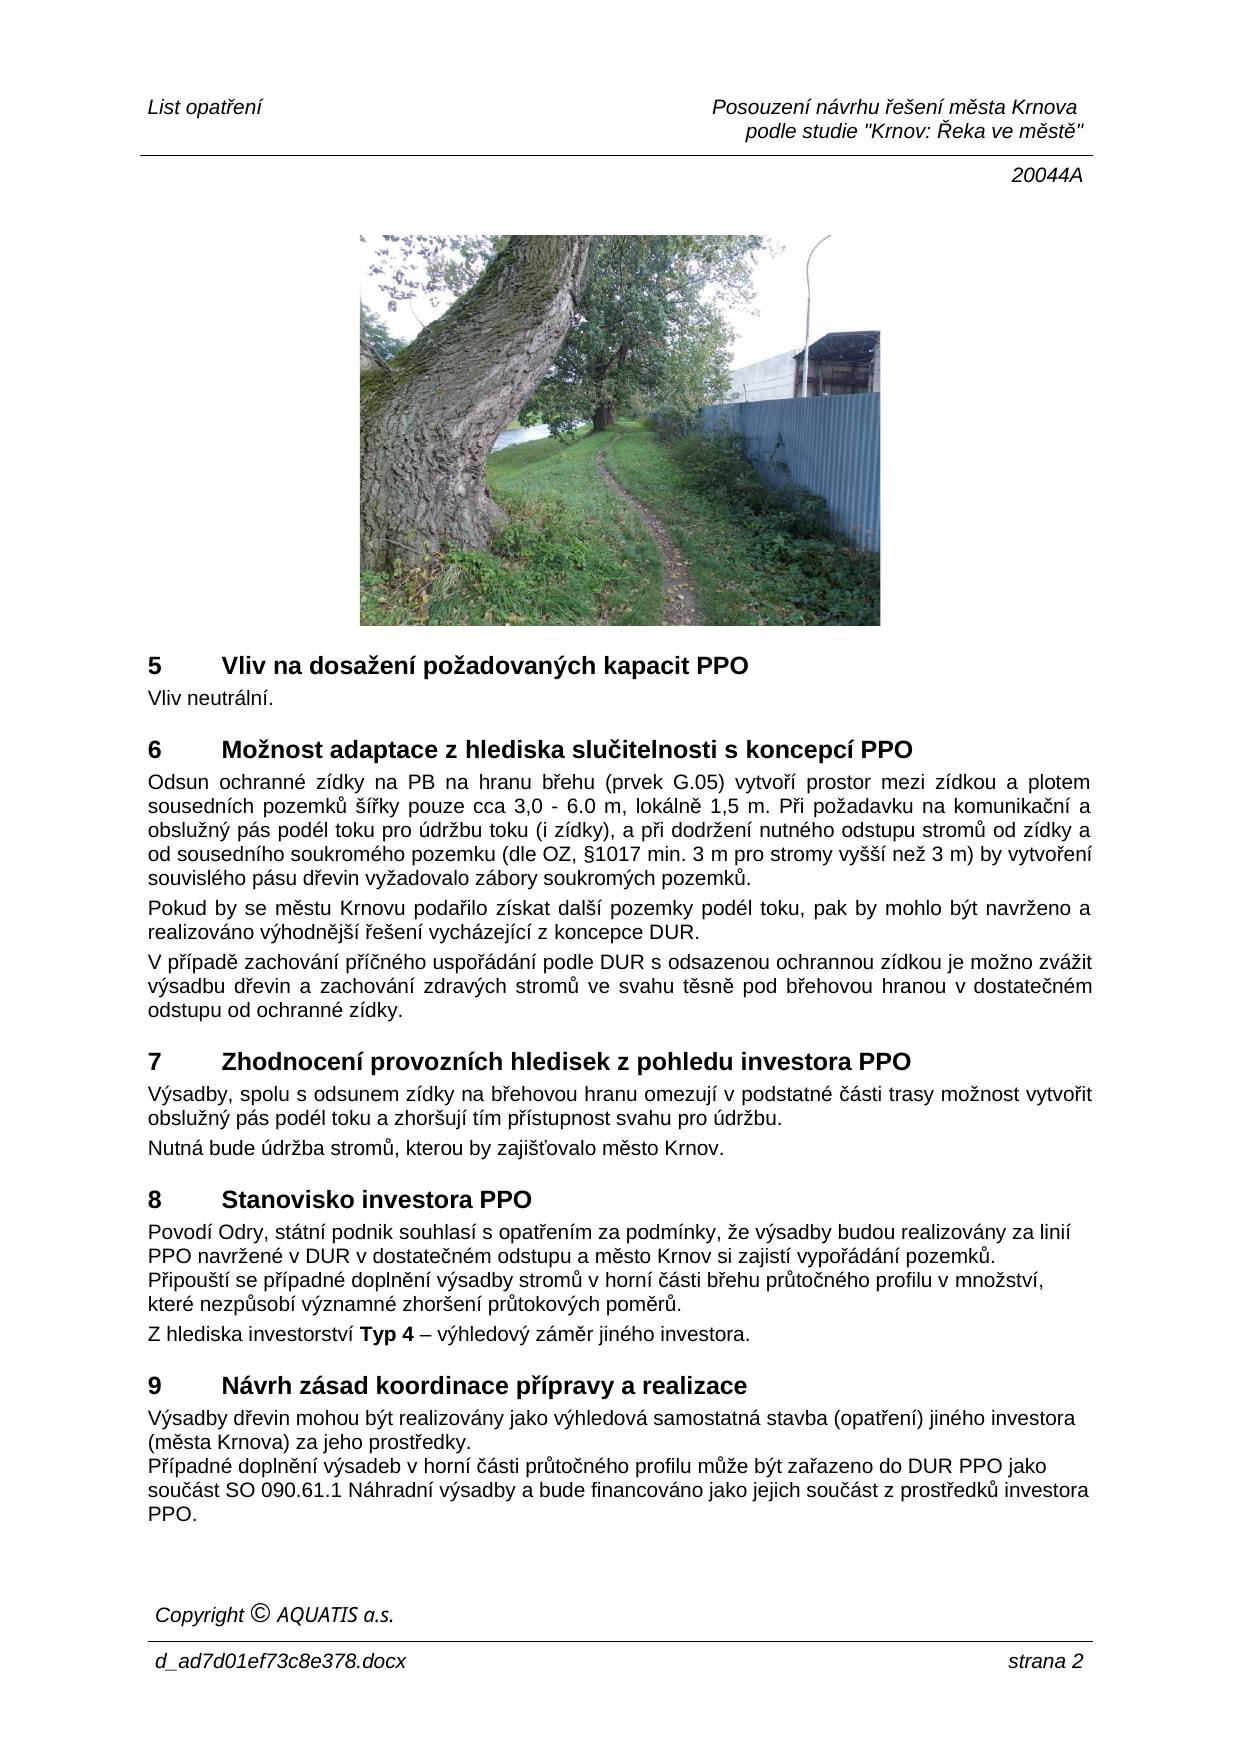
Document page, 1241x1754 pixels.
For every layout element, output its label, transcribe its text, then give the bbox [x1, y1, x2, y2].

picture [359, 235, 881, 626]
text Odsun ochranné zídky na PB na hranu břehu (prvek G.05) vytvoří prostor mezi zídkou a plotem sousedních pozemků šířky pouze cca 3,0 - 6.0 m, lokálně 1,5 m. Při požadavku na komunikační a obslužný pás podél toku pro údržbu toku (i zídky), a při dodržení nutného odstupu stromů od zídky a od sousedního soukromého pozemku (dle OZ, §1017 min. 3 m pro stromy vyšší než 3 m) by vytvoření souvislého pásu dřevin vyžadovalo zábory soukromých pozemků. [148, 770, 1092, 890]
text V případě zachování příčného uspořádání podle DUR s odsazenou ochrannou zídkou je možno zvážit výsadbu dřevin a zachování zdravých stromů ve svahu těsně pod břehovou hranou v dostatečném odstupu od ochranné zídky. [148, 950, 1092, 1022]
text Nutná bude údržba stromů, kterou by zajišťovalo město Krnov. [148, 1136, 1092, 1160]
text Případné doplnění výsadeb v horní části průtočného profilu může být zařazeno do DUR PPO jako součást SO 090.61.1 Náhradní výsadby a bude financováno jako jejich součást z prostředků investora PPO. [148, 1454, 1092, 1526]
text 7 Zhodnocení provozních hledisek z pohledu investora PPO [148, 1047, 1092, 1076]
text Povodí Odry, státní podnik souhlasí s opatřením za podmínky, že výsadby budou realizovány za linií PPO navržené v DUR v dostatečném odstupu a město Krnov si zajistí vypořádání pozemků. [148, 1220, 1092, 1268]
text Pokud by se městu Krnovu podařilo získat další pozemky podél toku, pak by mohlo být navrženo a realizováno výhodnější řešení vycházející z koncepce DUR. [148, 896, 1092, 944]
text 9 Návrh zásad koordinace přípravy a realizace [148, 1371, 1092, 1400]
text 5 Vliv na dosažení požadovaných kapacit PPO [148, 651, 1092, 680]
text Vliv neutrální. [148, 686, 1092, 710]
text 8 Stanovisko investora PPO [148, 1185, 1092, 1214]
text Výsadby, spolu s odsunem zídky na břehovou hranu omezují v podstatné části trasy možnost vytvořit obslužný pás podél toku a zhoršují tím přístupnost svahu pro údržbu. [148, 1082, 1092, 1130]
text Připouští se případné doplnění výsadby stromů v horní části břehu průtočného profilu v množství, které nezpůsobí významné zhoršení průtokových poměrů. [148, 1268, 1092, 1316]
text 6 Možnost adaptace z hlediska slučitelnosti s koncepcí PPO [148, 735, 1092, 764]
text Výsadby dřevin mohou být realizovány jako výhledová samostatná stavba (opatření) jiného investora (města Krnova) za jeho prostředky. [148, 1406, 1092, 1454]
text Z hlediska investorství Typ 4 – výhledový záměr jiného investora. [148, 1322, 1092, 1346]
